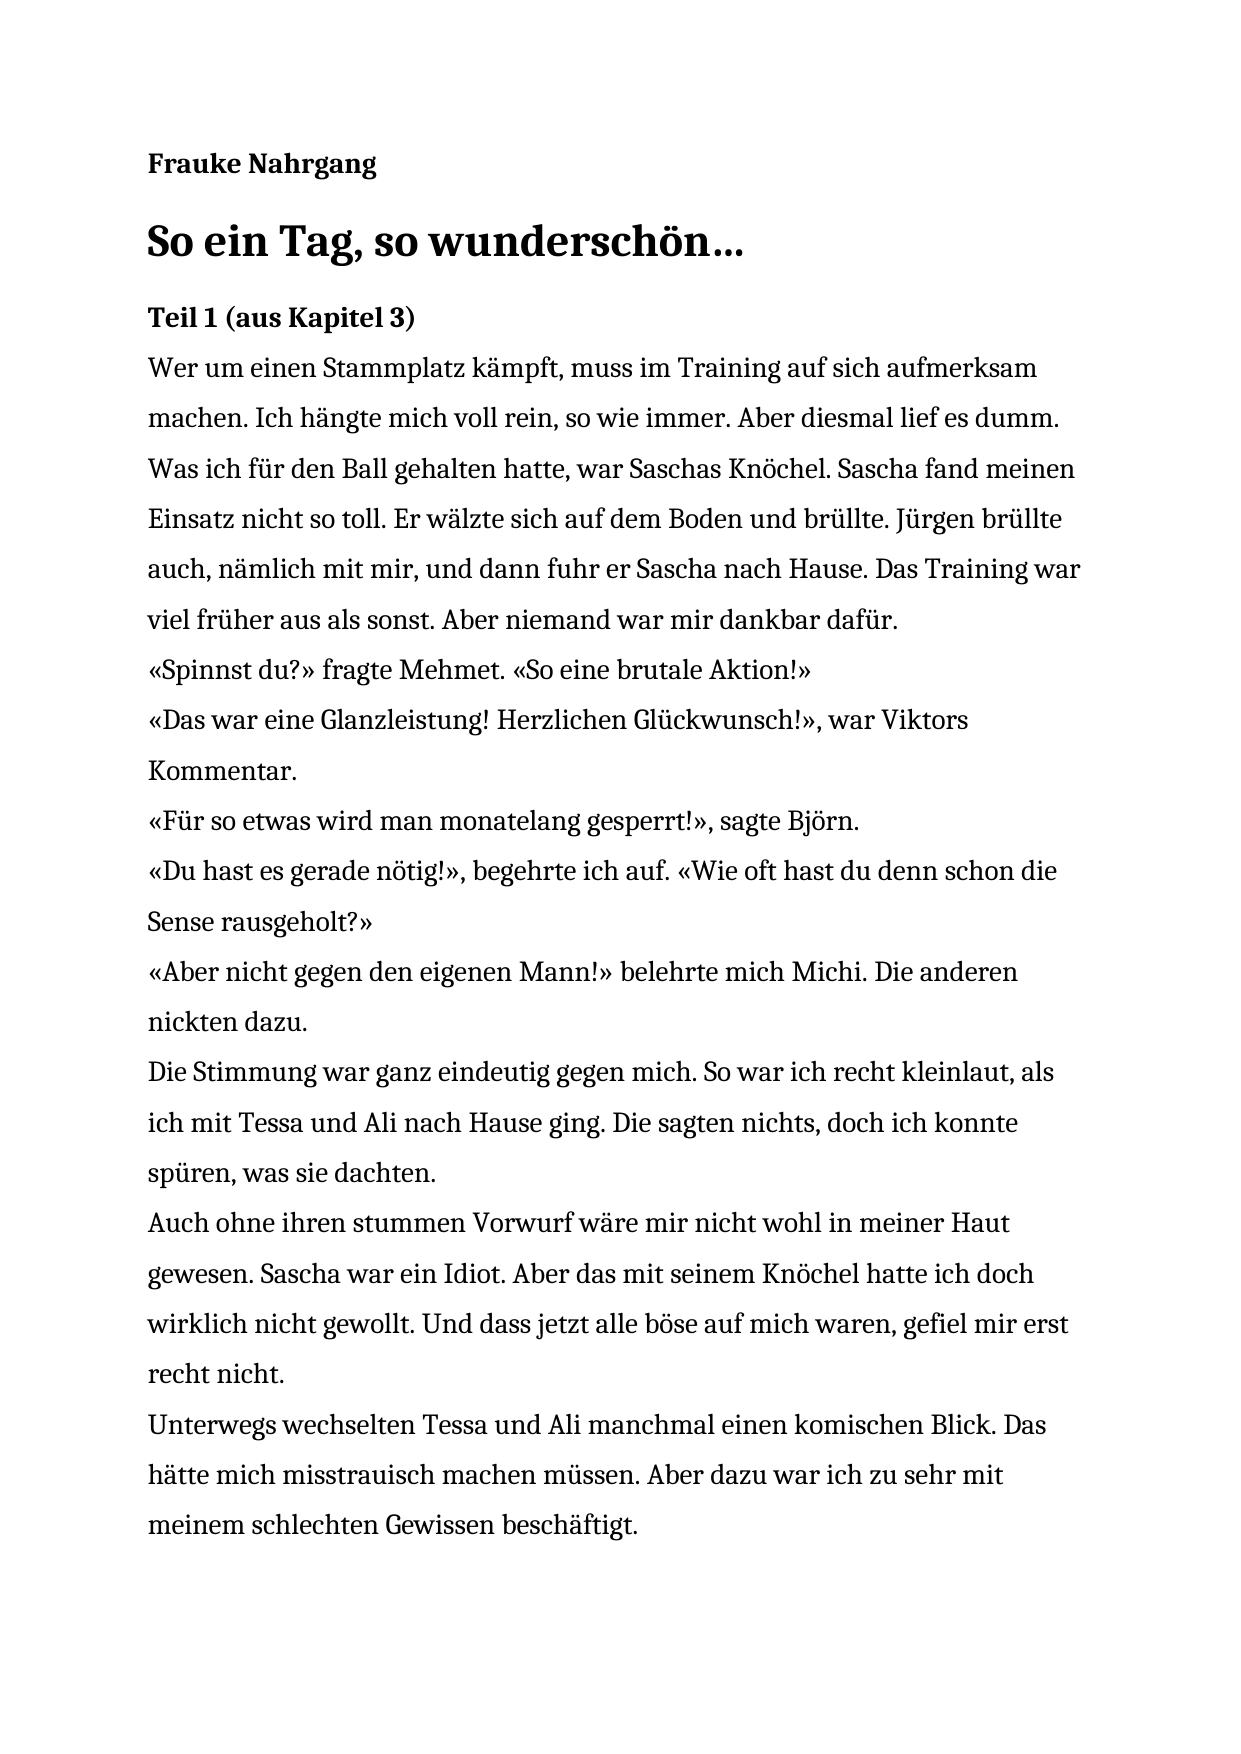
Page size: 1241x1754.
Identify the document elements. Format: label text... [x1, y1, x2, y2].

text «Spinnst du?» fragte Mehmet. «So eine brutale Aktion!» [148, 653, 1093, 687]
text «Du hast es gerade nötig!», begehrte ich auf. «Wie oft hast du denn schon die Sense rausgeholt?» [148, 854, 1093, 938]
text Die Stimmung war ganz eindeutig gegen mich. So war ich recht kleinlaut, als ich mit Tessa und Ali nach Hause ging. Die sagten nichts, doch ich konnte spüren, was sie dachten. [148, 1056, 1093, 1190]
text So ein Tag, so wunderschön… [148, 215, 1093, 267]
text Teil 1 (aus Kapitel 3) [148, 301, 1093, 334]
text Auch ohne ihren stummen Vorwurf wäre mir nicht wohl in meiner Haut gewesen. Sascha war ein Idiot. Aber das mit seinem Knöchel hatte ich doch wirklich nicht gewollt. Und dass jetzt alle böse auf mich waren, gefiel mir erst recht nicht. [148, 1207, 1093, 1391]
text Unterwegs wechselten Tessa und Ali manchmal einen komischen Blick. Das hätte mich misstrauisch machen müssen. Aber dazu war ich zu sehr mit meinem schlechten Gewissen beschäftigt. [148, 1408, 1093, 1542]
text «Für so etwas wird man monatelang gesperrt!», sagte Björn. [148, 804, 1093, 838]
text «Das war eine Glanzleistung! Herzlichen Glückwunsch!», war Viktors Kommentar. [148, 703, 1093, 787]
text «Aber nicht gegen den eigenen Mann!» belehrte mich Michi. Die anderen nickten dazu. [148, 955, 1093, 1039]
text Frauke Nahrgang [148, 148, 1093, 181]
text Wer um einen Stammplatz kämpft, muss im Training auf sich aufmerksam machen. Ich hängte mich voll rein, so wie immer. Aber diesmal lief es dumm. Was ich für den Ball gehalten hatte, war Saschas Knöchel. Sascha fand meinen Einsatz nicht so toll. Er wälzte sich auf dem Boden und brüllte. Jürgen brüllte auch, nämlich mit mir, und dann fuhr er Sascha nach Hause. Das Training war viel früher aus als sonst. Aber niemand war mir dankbar dafür. [148, 351, 1093, 636]
